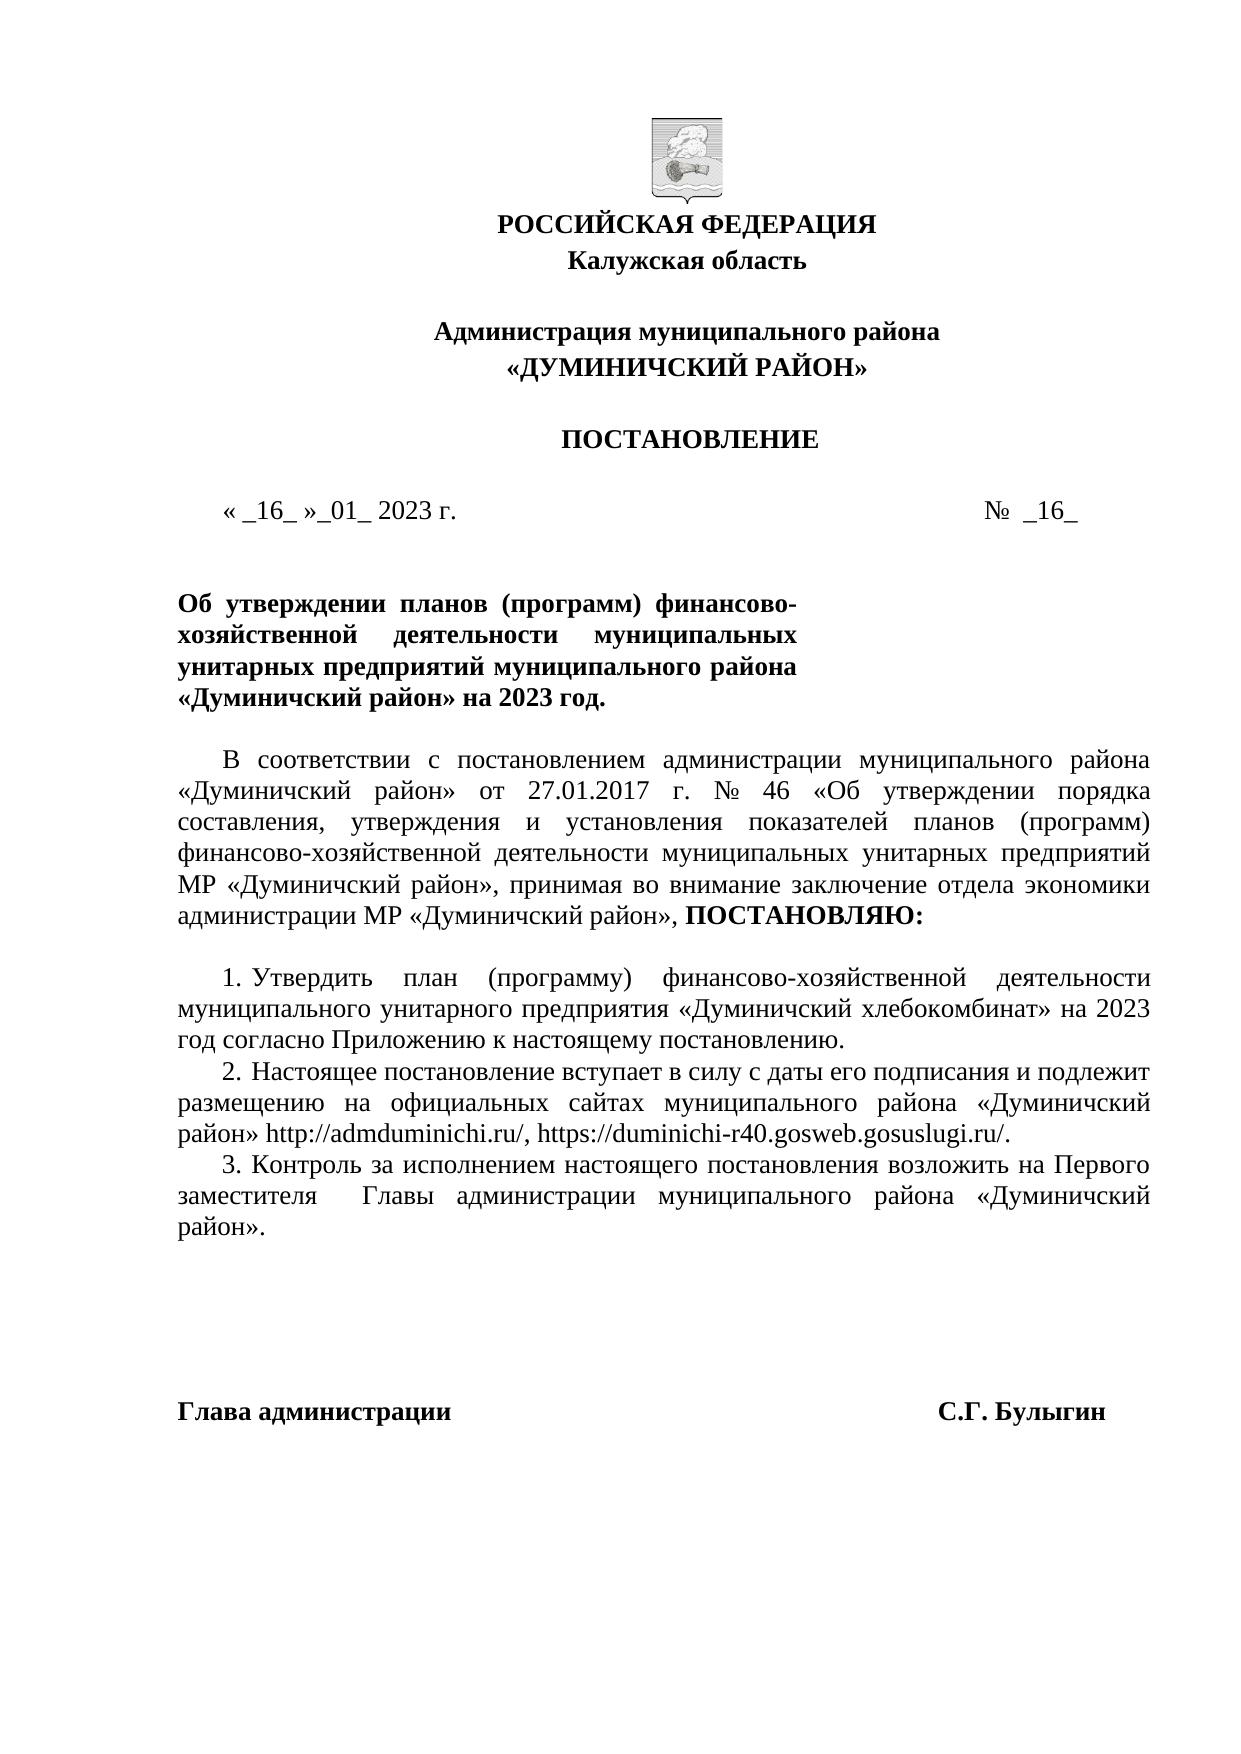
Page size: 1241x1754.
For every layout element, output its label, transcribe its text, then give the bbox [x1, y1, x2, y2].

list « _16_ »_01_ 2023 г. № _16_ [177, 494, 1152, 525]
list Контроль за исполнением настоящего постановления возложить на Первого заместителя Главы администрации муниципального района «Думиничский район». [177, 1148, 1152, 1241]
list «ДУМИНИЧСКИЙ РАЙОН» [177, 351, 1152, 382]
list РОССИЙСКАЯ ФЕДЕРАЦИЯ [177, 208, 1152, 239]
list ПОСТАНОВЛЕНИЕ [177, 423, 1152, 454]
list Настоящее постановление вступает в силу с даты его подписания и подлежит размещению на официальных сайтах муниципального района «Думиничский район» http://admduminichi.ru/, https://duminichi-r40.gosweb.gosuslugi.ru/. [177, 1054, 1152, 1148]
picture [651, 118, 723, 204]
text Глава администрации С.Г. Булыгин [177, 1395, 1152, 1426]
list Об утверждении планов (программ) финансово-хозяйственной деятельности муниципальных унитарных предприятий муниципального района «Думиничский район» на 2023 год. [177, 587, 797, 712]
list Администрация муниципального района [177, 316, 1152, 347]
list Калужская область [177, 244, 1152, 275]
text В соответствии с постановлением администрации муниципального района «Думиничский район» от 27.01.2017 г. № 46 «Об утверждении порядка составления, утверждения и установления показателей планов (программ) финансово-хозяйственной деятельности муниципальных унитарных предприятий МР «Думиничский район», принимая во внимание заключение отдела экономики администрации МР «Думиничский район», ПОСТАНОВЛЯЮ: [177, 743, 1152, 930]
list Утвердить план (программу) финансово-хозяйственной деятельности муниципального унитарного предприятия «Думиничский хлебокомбинат» на 2023 год согласно Приложению к настоящему постановлению. [177, 961, 1152, 1054]
